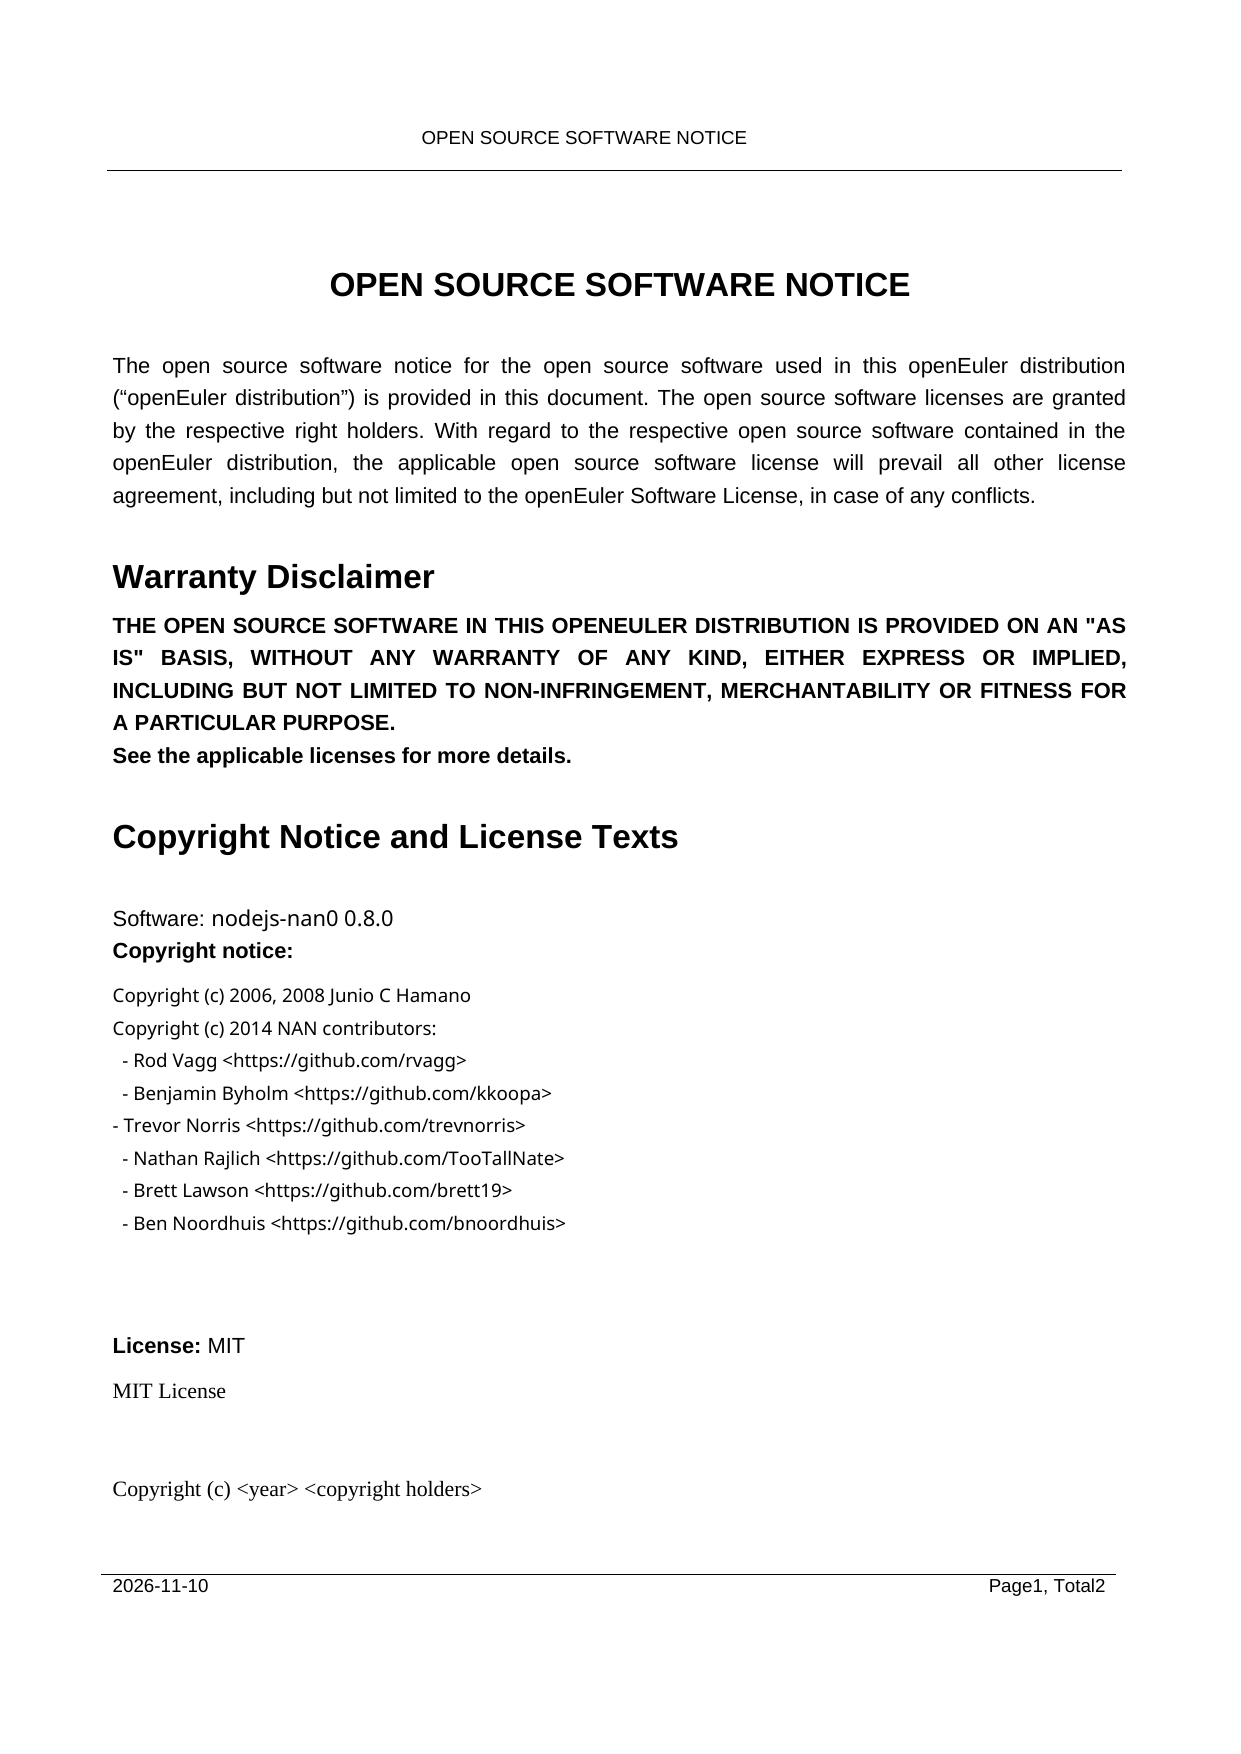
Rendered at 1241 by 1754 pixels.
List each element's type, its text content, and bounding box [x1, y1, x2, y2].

text License: MIT [112, 1329, 1128, 1362]
text - Trevor Norris <https://github.com/trevnorris> [112, 1109, 1128, 1142]
text Software: nodejs-nan0 0.8.0 [112, 901, 1128, 934]
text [112, 1374, 1128, 1504]
text - Ben Noordhuis <https://github.com/bnoordhuis> [112, 1207, 1128, 1239]
text The open source software notice for the open source software used in this openEuler distribution (“openEuler distribution”) is provided in this document. The open source software licenses are granted by the respective right holders. With regard to the respective open source software contained in the openEuler distribution, the applicable open source software license will prevail all other license agreement, including but not limited to the openEuler Software License, in case of any conflicts. [112, 349, 1128, 511]
text - Benjamin Byholm <https://github.com/kkoopa> [112, 1077, 1128, 1109]
text - Brett Lawson <https://github.com/brett19> [112, 1174, 1128, 1207]
text Copyright notice: [112, 934, 1128, 966]
text Copyright Notice and License Texts [112, 804, 1128, 869]
text OPEN SOURCE SOFTWARE NOTICE [112, 251, 1128, 316]
text Warranty Disclaimer [112, 544, 1128, 609]
text THE OPEN SOURCE SOFTWARE IN THIS OPENEULER DISTRIBUTION IS PROVIDED ON AN "AS IS" BASIS, WITHOUT ANY WARRANTY OF ANY KIND, EITHER EXPRESS OR IMPLIED, INCLUDING BUT NOT LIMITED TO NON-INFRINGEMENT, MERCHANTABILITY OR FITNESS FOR A PARTICULAR PURPOSE. See the applicable licenses for more details. [112, 609, 1128, 771]
text Copyright (c) 2006, 2008 Junio C Hamano [112, 979, 1128, 1012]
text - Rod Vagg <https://github.com/rvagg> [112, 1044, 1128, 1077]
text - Nathan Rajlich <https://github.com/TooTallNate> [112, 1142, 1128, 1174]
text Copyright (c) 2014 NAN contributors: [112, 1012, 1128, 1044]
